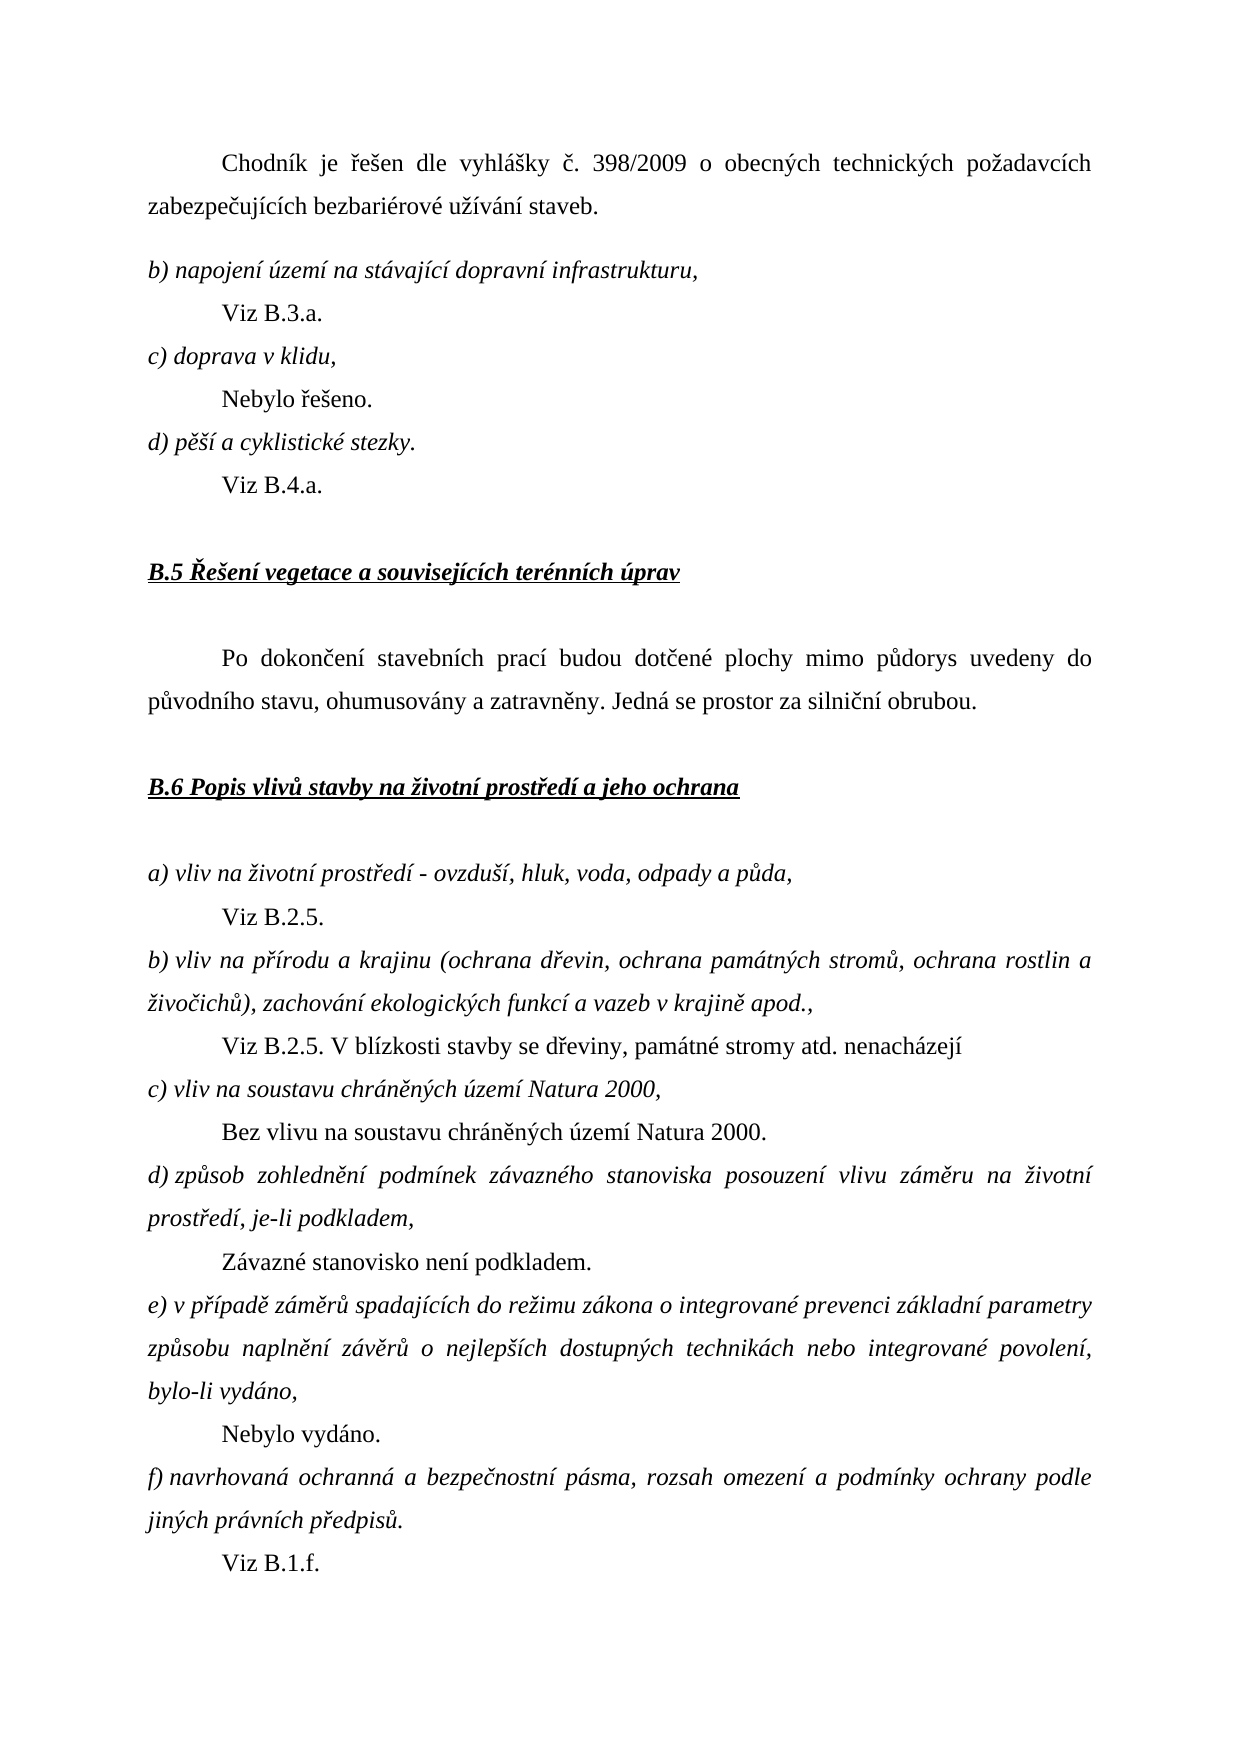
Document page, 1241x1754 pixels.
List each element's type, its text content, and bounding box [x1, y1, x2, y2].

text a) vliv na životní prostředí - ovzduší, hluk, voda, odpady a půda, [148, 858, 1093, 887]
text Nebylo vydáno. [148, 1419, 1093, 1448]
text Bez vlivu na soustavu chráněných území Natura 2000. [148, 1117, 1093, 1146]
text Viz B.2.5. [148, 902, 1093, 930]
text Viz B.2.5. V blízkosti stavby se dřeviny, památné stromy atd. nenacházejí [148, 1031, 1093, 1060]
text b) vliv na přírodu a krajinu (ochrana dřevin, ochrana památných stromů, ochrana rostlin a živočichů), zachování ekologických funkcí a vazeb v krajině apod., [148, 945, 1093, 1017]
text Po dokončení stavebních prací budou dotčené plochy mimo půdorys uvedeny do původního stavu, ohumusovány a zatravněny. Jedná se prostor za silniční obrubou. [148, 643, 1093, 715]
text B.6 Popis vlivů stavby na životní prostředí a jeho ochrana [148, 772, 1093, 801]
text B.5 Řešení vegetace a souvisejících terénních úprav [148, 557, 1093, 585]
text d) pěší a cyklistické stezky. [148, 427, 1093, 456]
text d) způsob zohlednění podmínek závazného stanoviska posouzení vlivu záměru na životní prostředí, je-li podkladem, [148, 1160, 1093, 1232]
text Viz B.4.a. [148, 470, 1093, 499]
text f) navrhovaná ochranná a bezpečnostní pásma, rozsah omezení a podmínky ochrany podle jiných právních předpisů. [148, 1462, 1093, 1534]
text b) napojení území na stávající dopravní infrastrukturu, [148, 255, 1093, 283]
text Chodník je řešen dle vyhlášky č. 398/2009 o obecných technických požadavcích zabezpečujících bezbariérové užívání staveb. [148, 148, 1093, 219]
text c) doprava v klidu, [148, 341, 1093, 370]
text e) v případě záměrů spadajících do režimu zákona o integrované prevenci základní parametry způsobu naplnění závěrů o nejlepších dostupných technikách nebo integrované povolení, bylo-li vydáno, [148, 1290, 1093, 1405]
text c) vliv na soustavu chráněných území Natura 2000, [148, 1074, 1093, 1103]
text Viz B.1.f. [148, 1548, 1093, 1577]
text Viz B.3.a. [148, 298, 1093, 327]
text Nebylo řešeno. [148, 384, 1093, 413]
text Závazné stanovisko není podkladem. [148, 1247, 1093, 1275]
